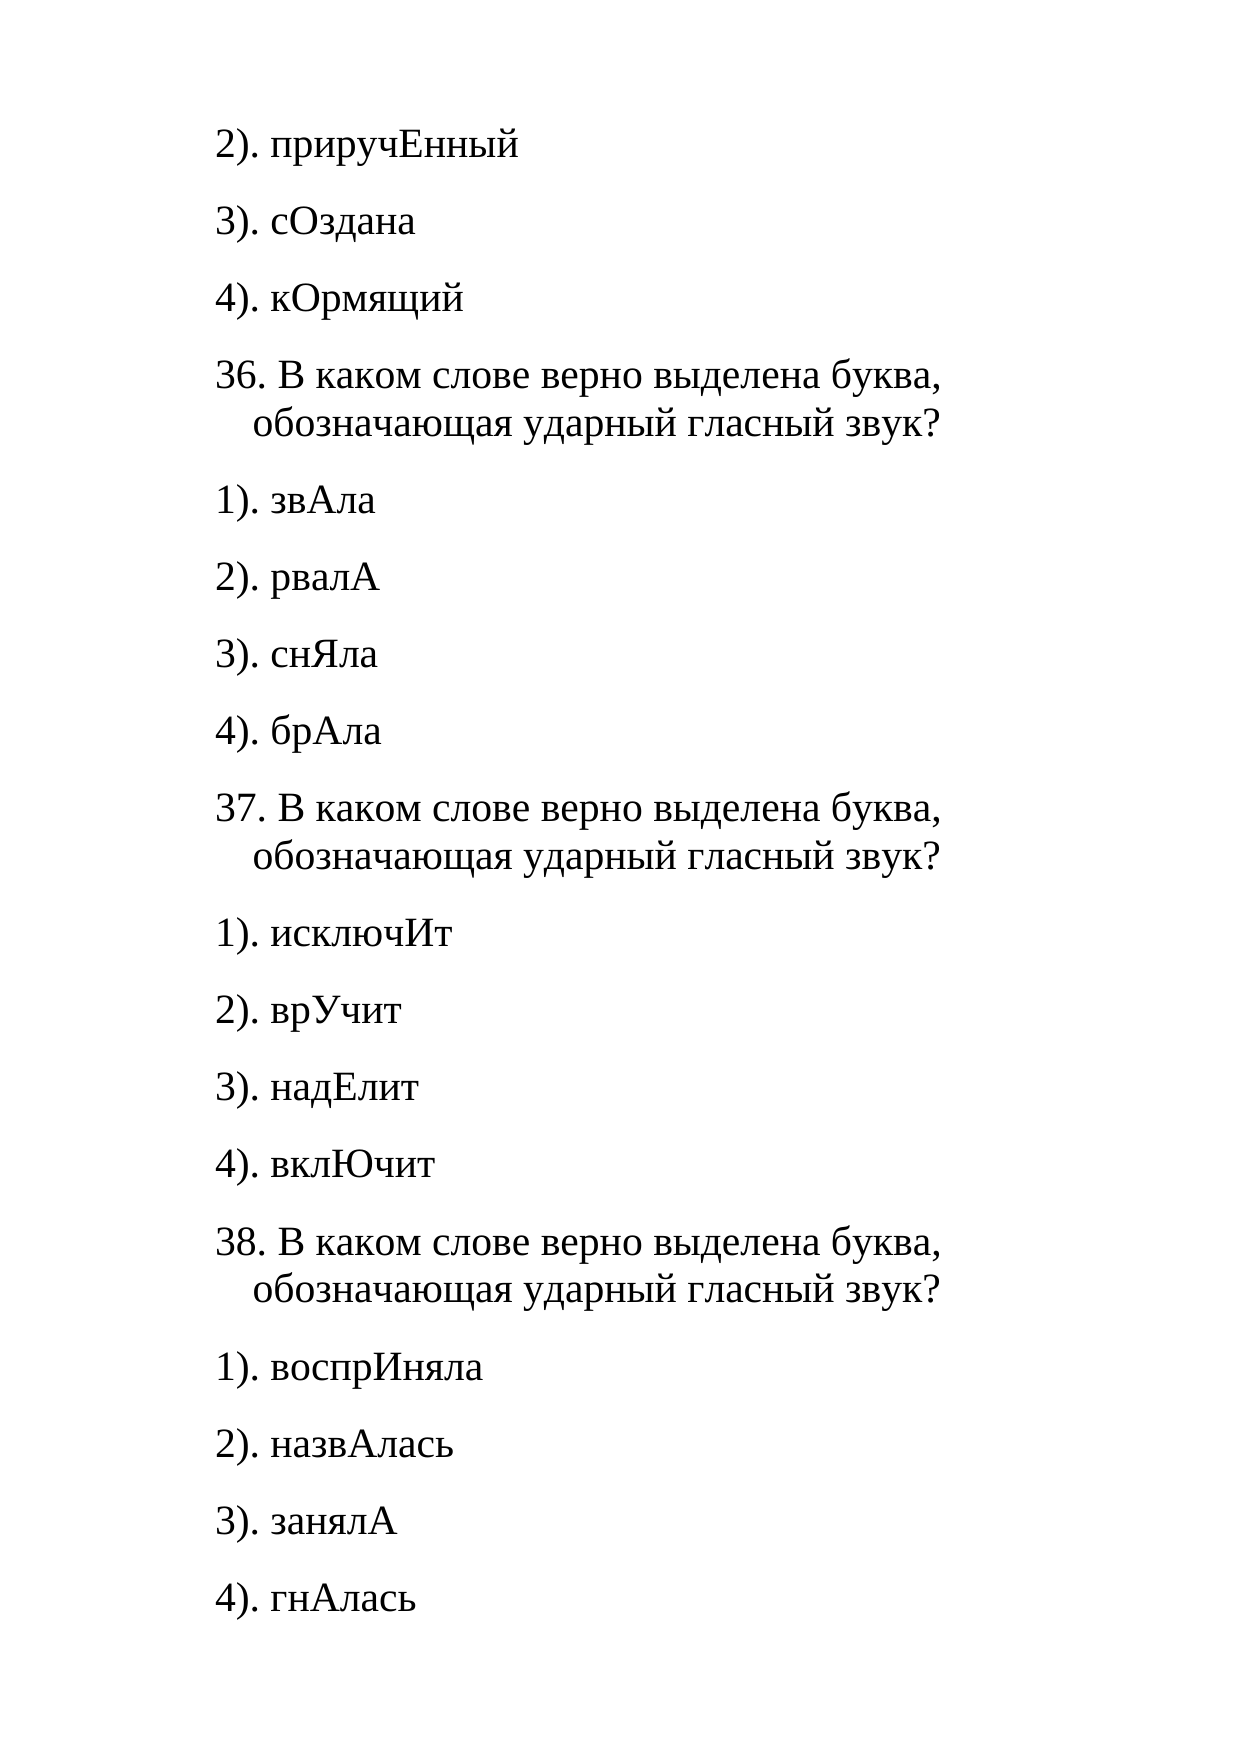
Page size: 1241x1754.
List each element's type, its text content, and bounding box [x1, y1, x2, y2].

text 1). воспрИняла [215, 1341, 1152, 1389]
text 38.​ В каком слове верно выделена буква, обозначающая ударный гласный звук? [215, 1216, 1152, 1312]
text 3). занялА [215, 1495, 1152, 1543]
text 36.​ В каком слове верно выделена буква, обозначающая ударный гласный звук? [215, 349, 1152, 445]
text 2). рвалА [215, 551, 1152, 599]
text 3). сОздана [215, 195, 1152, 243]
text 1). исключИт [215, 908, 1152, 956]
text 3). надЕлит [215, 1062, 1152, 1110]
text 3). снЯла [215, 628, 1152, 676]
text 2). назвАлась [215, 1418, 1152, 1466]
text 1). звАла [215, 474, 1152, 522]
text 4). гнАлась [215, 1572, 1152, 1620]
text 4). брАла [215, 706, 1152, 753]
text 4). вклЮчит [215, 1139, 1152, 1187]
text 2). приручЕнный [215, 118, 1152, 166]
text 2). врУчит [215, 985, 1152, 1033]
text 4). кОрмящий [215, 272, 1152, 320]
text 37.​ В каком слове верно выделена буква, обозначающая ударный гласный звук? [215, 783, 1152, 878]
